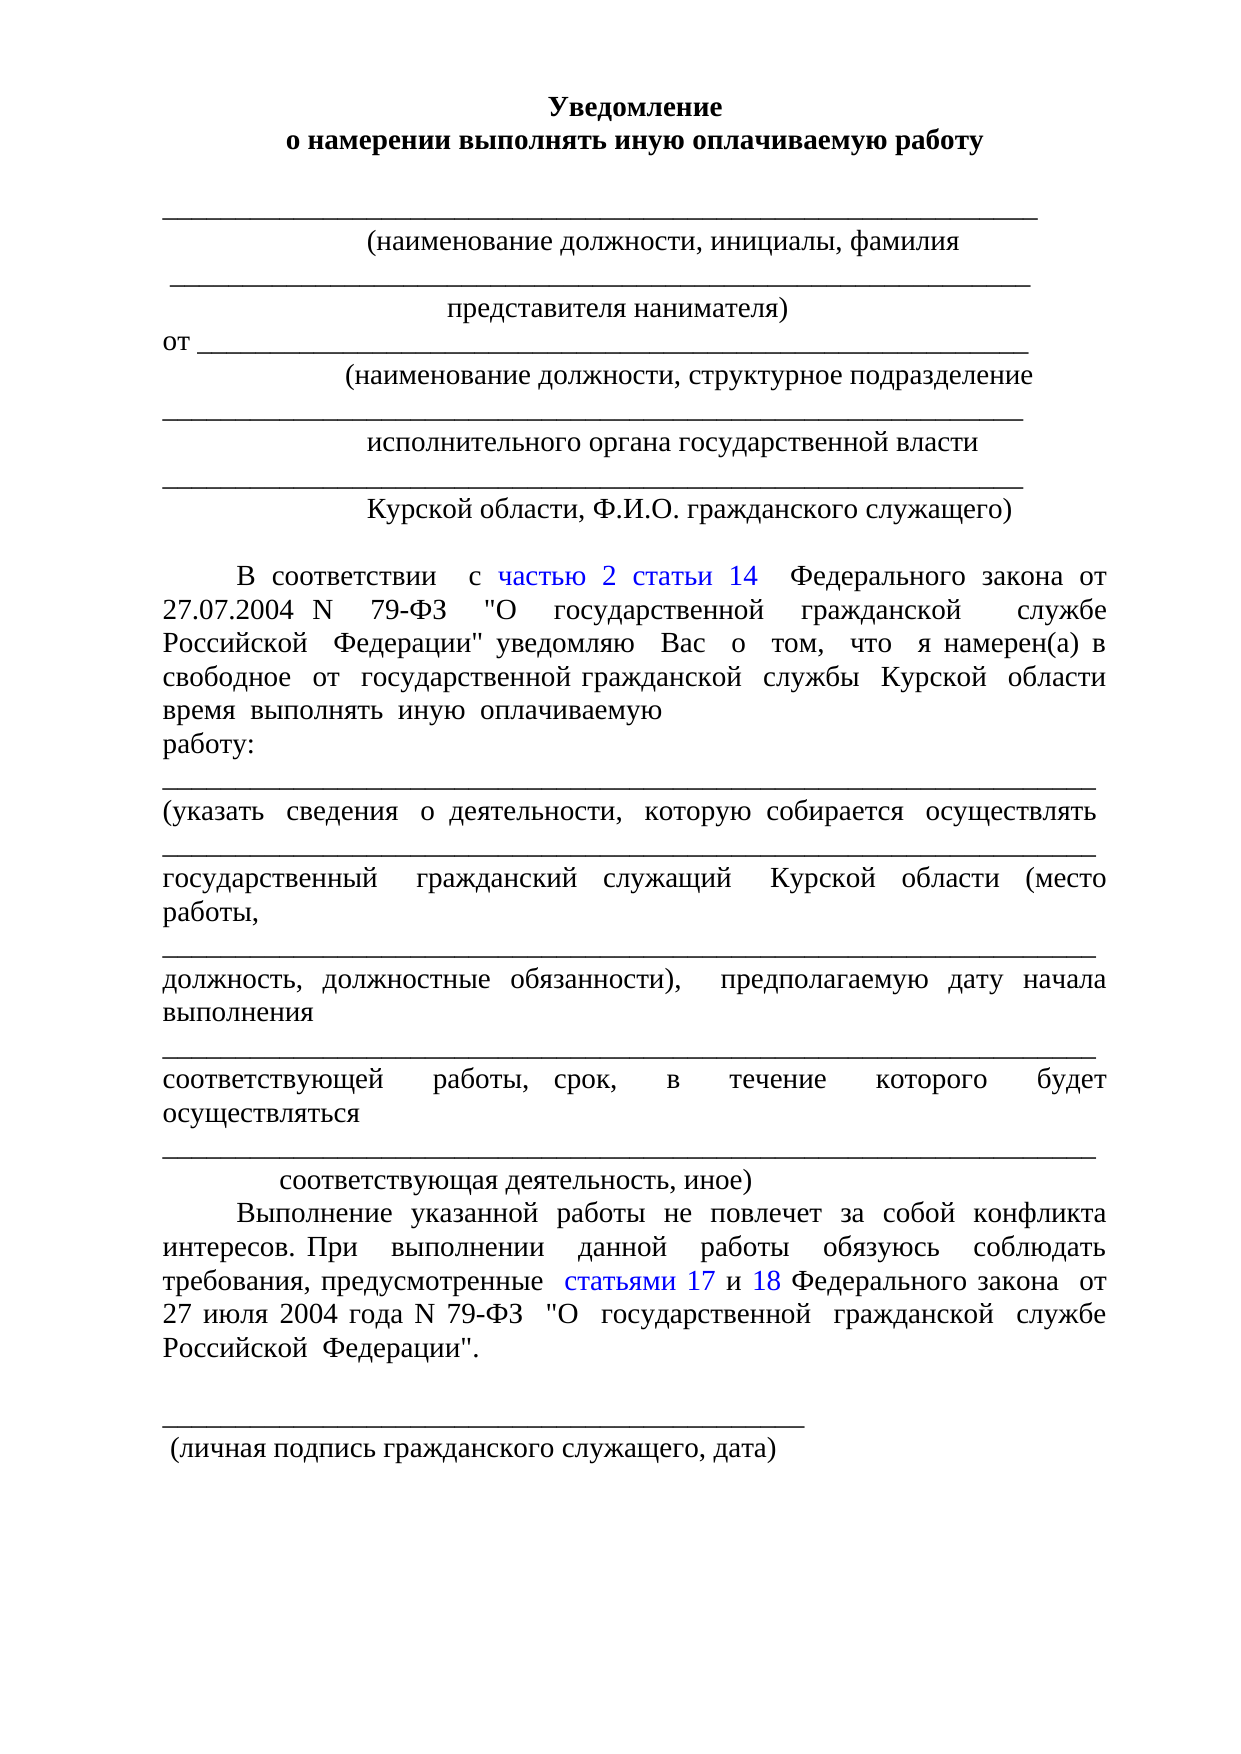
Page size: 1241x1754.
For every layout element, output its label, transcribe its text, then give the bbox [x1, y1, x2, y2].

text (личная подпись гражданского служащего, дата) [162, 1430, 1107, 1464]
text соответствующая деятельность, иное) [162, 1162, 1107, 1196]
text ________________________________________________________________ [162, 827, 1107, 860]
text исполнительного органа государственной власти [162, 424, 1107, 458]
text ____________________________________________ [162, 1397, 1107, 1430]
text представителя нанимателя) [162, 290, 1107, 323]
text ___________________________________________________________ [162, 256, 1107, 290]
text ________________________________________________________________ [162, 1028, 1107, 1061]
text ________________________________________________________________ [162, 1128, 1107, 1162]
text о намерении выполнять иную оплачиваемую работу [162, 122, 1107, 156]
text ___________________________________________________________ [162, 391, 1107, 424]
text государственный гражданский служащий Курской области (место работы, [162, 860, 1107, 927]
text должность, должностные обязанности), предполагаемую дату начала выполнения [162, 961, 1107, 1028]
text от _________________________________________________________ [162, 323, 1107, 357]
text (наименование должности, структурное подразделение [162, 357, 1107, 391]
text работу: [162, 726, 1107, 759]
text ___________________________________________________________ [162, 458, 1107, 491]
text В соответствии с частью 2 статьи 14 Федерального закона от 27.07.2004 N 79-ФЗ "О государственной гражданской службе Российской Федерации" уведомляю Вас о том, что я намерен(а) в свободное от государственной гражданской службы Курской области время выполнять иную оплачиваемую [162, 558, 1107, 726]
text ________________________________________________________________ [162, 759, 1107, 793]
text ________________________________________________________________ [162, 927, 1107, 961]
text (наименование должности, инициалы, фамилия [162, 223, 1107, 256]
text ____________________________________________________________ [162, 189, 1107, 223]
text Уведомление [162, 89, 1107, 122]
text соответствующей работы, срок, в течение которого будет осуществляться [162, 1061, 1107, 1128]
text (указать сведения о деятельности, которую собирается осуществлять [162, 793, 1107, 827]
text Курской области, Ф.И.О. гражданского служащего) [162, 491, 1107, 525]
text Выполнение указанной работы не повлечет за собой конфликта интересов. При выполнении данной работы обязуюсь соблюдать требования, предусмотренные статьями 17 и 18 Федерального закона от 27 июля 2004 года N 79-ФЗ "О государственной гражданской службе Российской Федерации". [162, 1196, 1107, 1363]
